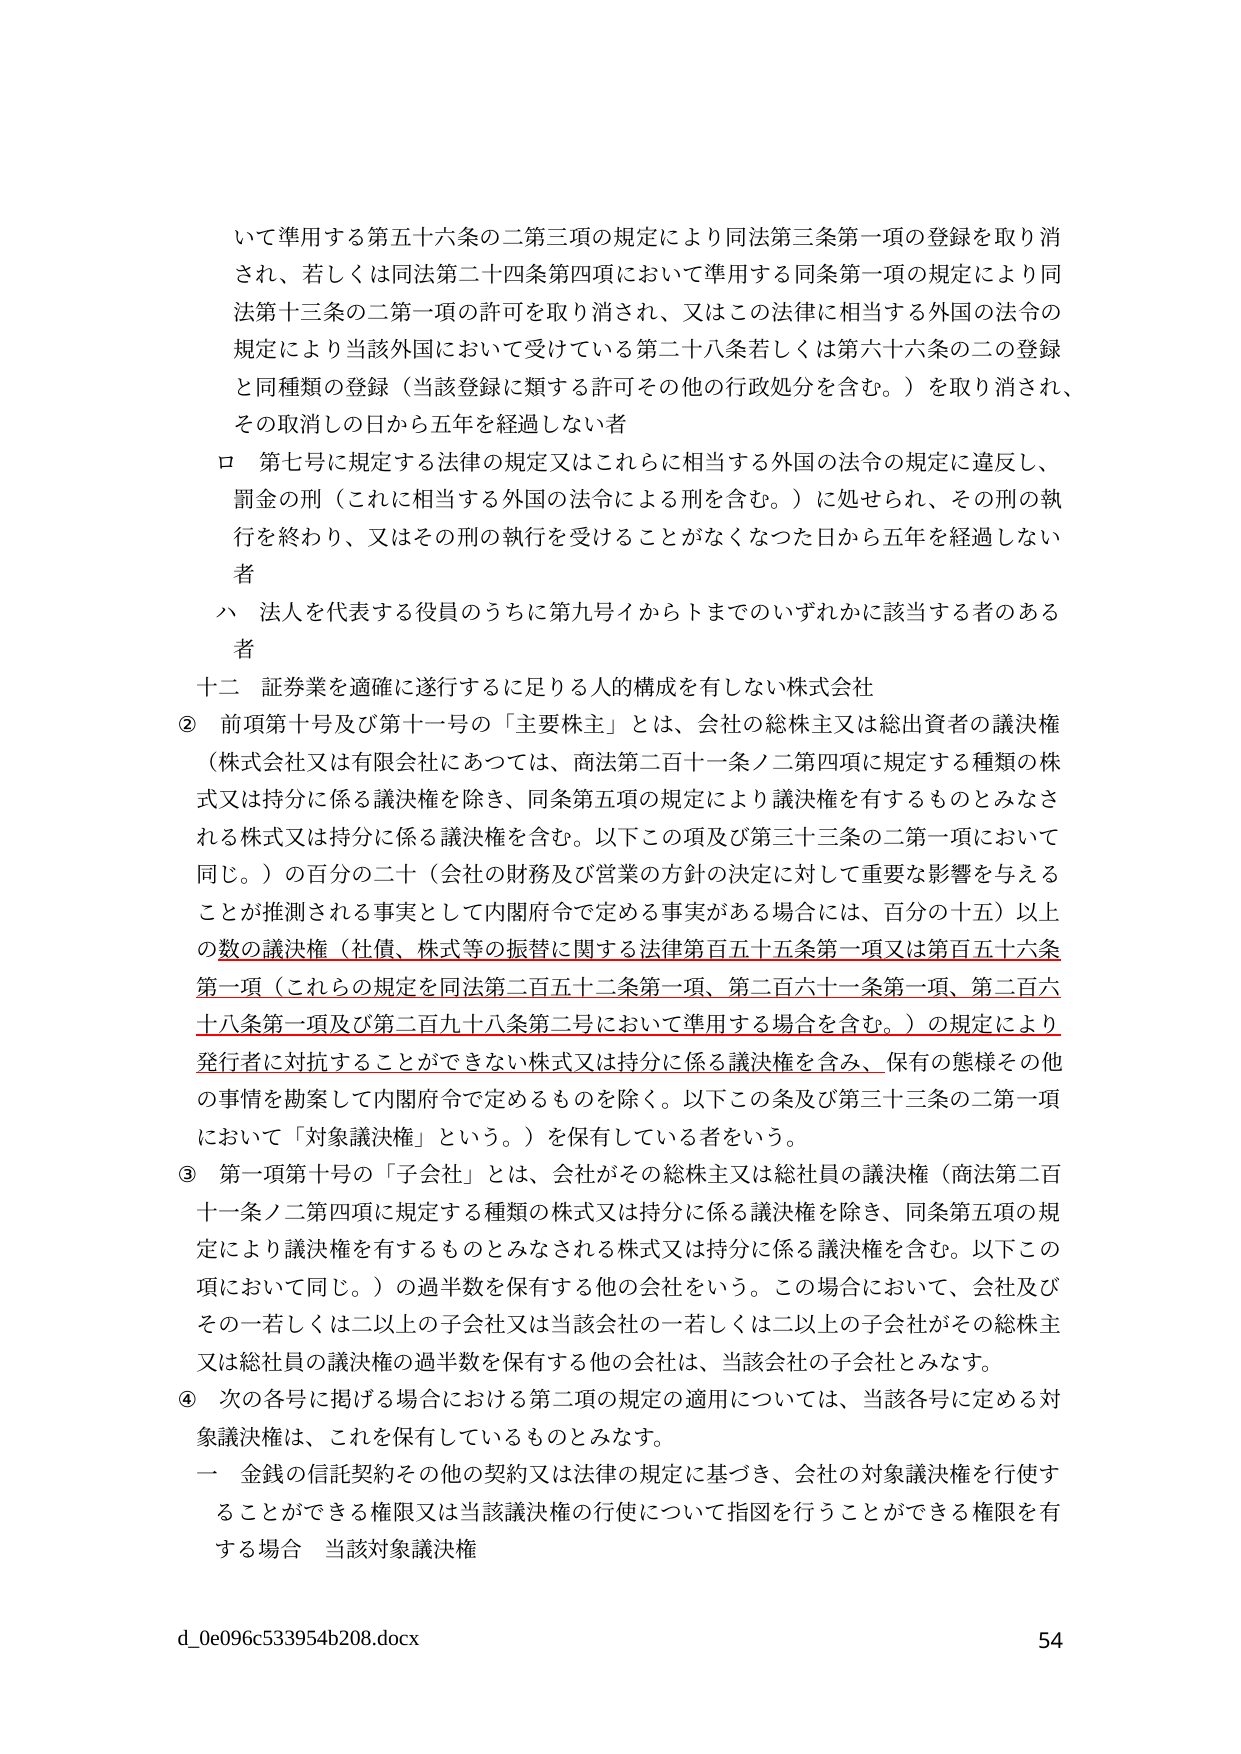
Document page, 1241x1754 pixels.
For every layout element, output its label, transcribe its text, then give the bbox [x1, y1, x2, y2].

text 一 金銭の信託契約その他の契約又は法律の規定に基づき、会社の対象議決権を行使することができる権限又は当該議決権の行使について指図を行うことができる権限を有する場合 当該対象議決権 [196, 1454, 1063, 1567]
text ④ 次の各号に掲げる場合における第二項の規定の適用については、当該各号に定める対象議決権は、これを保有しているものとみなす。 [177, 1379, 1063, 1454]
text ハ 法人を代表する役員のうちに第九号イからトまでのいずれかに該当する者のある者 [215, 592, 1063, 667]
text ② 前項第十号及び第十一号の「主要株主」とは、会社の総株主又は総出資者の議決権（株式会社又は有限会社にあつては、商法第二百十一条ノ二第四項に規定する種類の株式又は持分に係る議決権を除き、同条第五項の規定により議決権を有するものとみなされる株式又は持分に係る議決権を含む。以下この項及び第三十三条の二第一項において同じ。）の百分の二十（会社の財務及び営業の方針の決定に対して重要な影響を与えることが推測される事実として内閣府令で定める事実がある場合には、百分の十五）以上の数の議決権（社債、株式等の振替に関する法律第百五十五条第一項又は第百五十六条第一項（これらの規定を同法第二百五十二条第一項、第二百六十一条第一項、第二百六十八条第一項及び第二百九十八条第二号において準用する場合を含む。）の規定により発行者に対抗することができない株式又は持分に係る議決権を含み、保有の態様その他の事情を勘案して内閣府令で定めるものを除く。以下この条及び第三十三条の二第一項において「対象議決権」という。）を保有している者をいう。 [177, 704, 1063, 1154]
text ロ 第七号に規定する法律の規定又はこれらに相当する外国の法令の規定に違反し、罰金の刑（これに相当する外国の法令による刑を含む。）に処せられ、その刑の執行を終わり、又はその刑の執行を受けることがなくなつた日から五年を経過しない者 [215, 442, 1063, 592]
text 十二 証券業を適確に遂行するに足りる人的構成を有しない株式会社 [196, 667, 1063, 704]
text ③ 第一項第十号の「子会社」とは、会社がその総株主又は総社員の議決権（商法第二百十一条ノ二第四項に規定する種類の株式又は持分に係る議決権を除き、同条第五項の規定により議決権を有するものとみなされる株式又は持分に係る議決権を含む。以下この項において同じ。）の過半数を保有する他の会社をいう。この場合において、会社及びその一若しくは二以上の子会社又は当該会社の一若しくは二以上の子会社がその総株主又は総社員の議決権の過半数を保有する他の会社は、当該会社の子会社とみなす。 [177, 1154, 1063, 1379]
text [215, 217, 1063, 442]
